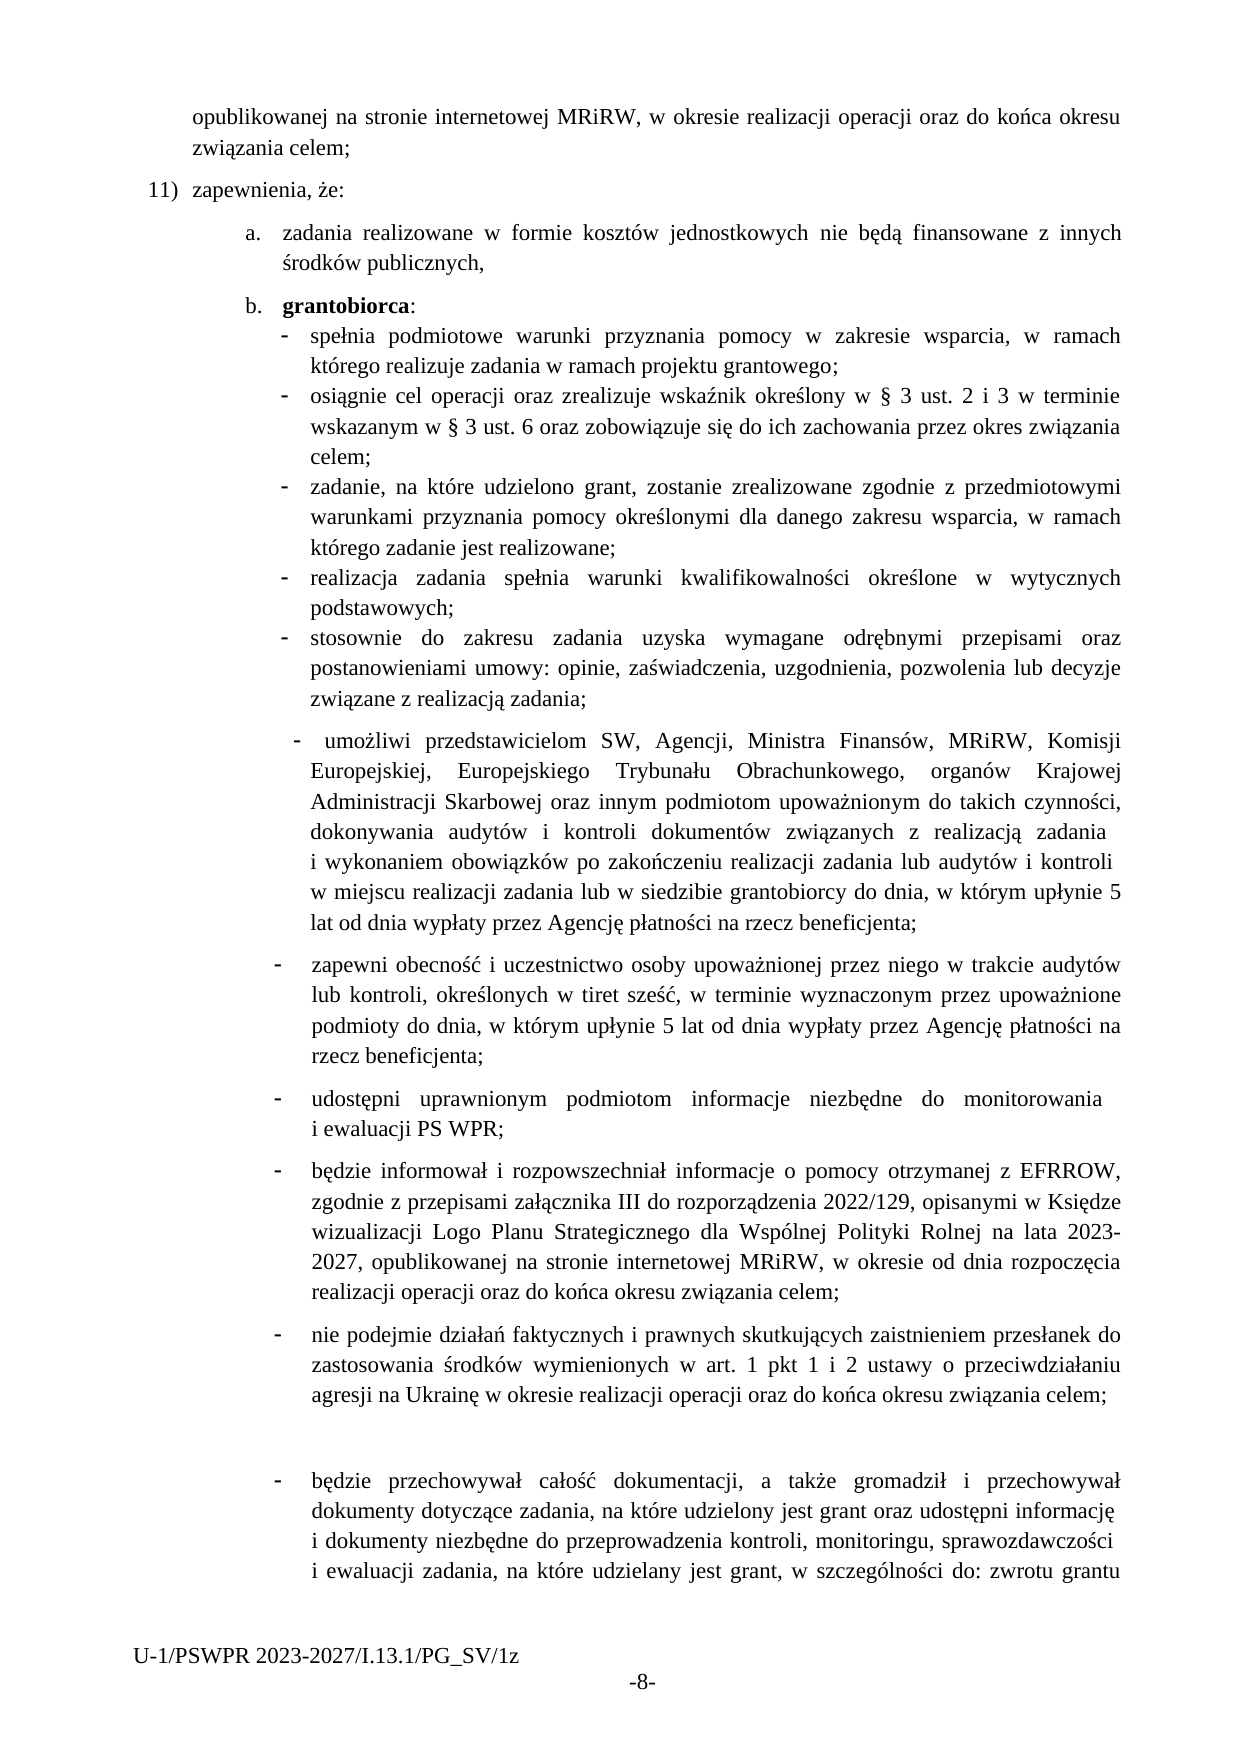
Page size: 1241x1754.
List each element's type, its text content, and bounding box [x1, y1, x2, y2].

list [148, 103, 1122, 160]
list umożliwi przedstawicielom SW, Agencji, Ministra Finansów, MRiRW, Komisji Europejskiej, Europejskiego Trybunału Obrachunkowego, organów Krajowej Administracji Skarbowej oraz innym podmiotom upoważnionym do takich czynności, dokonywania audytów i kontroli dokumentów związanych z realizacją zadania i wykonaniem obowiązków po zakończeniu realizacji zadania lub audytów i kontroli w miejscu realizacji zadania lub w siedzibie grantobiorcy do dnia, w którym upłynie 5 lat od dnia wypłaty przez Agencję płatności na rzecz beneficjenta; [293, 727, 1122, 935]
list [274, 1467, 1122, 1584]
list spełnia podmiotowe warunki przyznania pomocy w zakresie wsparcia, w ramach którego realizuje zadania w ramach projektu grantowego; [281, 322, 1122, 379]
list stosownie do zakresu zadania uzyska wymagane odrębnymi przepisami oraz postanowieniami umowy: opinie, zaświadczenia, uzgodnienia, pozwolenia lub decyzje związane z realizacją zadania; [281, 624, 1122, 711]
list zadanie, na które udzielono grant, zostanie zrealizowane zgodnie z przedmiotowymi warunkami przyznania pomocy określonymi dla danego zakresu wsparcia, w ramach którego zadanie jest realizowane; [281, 473, 1122, 560]
list zapewnienia, że: [148, 176, 1122, 203]
list zadania realizowane w formie kosztów jednostkowych nie będą finansowane z innych środków publicznych, [245, 219, 1122, 276]
list nie podejmie działań faktycznych i prawnych skutkujących zaistnieniem przesłanek do zastosowania środków wymienionych w art. 1 pkt 1 i 2 ustawy o przeciwdziałaniu agresji na Ukrainę w okresie realizacji operacji oraz do końca okresu związania celem; [274, 1321, 1122, 1408]
list zapewni obecność i uczestnictwo osoby upoważnionej przez niego w trakcie audytów lub kontroli, określonych w tiret sześć, w terminie wyznaczonym przez upoważnione podmioty do dnia, w którym upłynie 5 lat od dnia wypłaty przez Agencję płatności na rzecz beneficjenta; [274, 951, 1122, 1068]
list udostępni uprawnionym podmiotom informacje niezbędne do monitorowania i ewaluacji PS WPR; [274, 1085, 1122, 1141]
list realizacja zadania spełnia warunki kwalifikowalności określone w wytycznych podstawowych; [281, 564, 1122, 620]
list będzie informował i rozpowszechniał informacje o pomocy otrzymanej z EFRROW, zgodnie z przepisami załącznika III do rozporządzenia 2022/129, opisanymi w Księdze wizualizacji Logo Planu Strategicznego dla Wspólnej Polityki Rolnej na lata 2023-2027, opublikowanej na stronie internetowej MRiRW, w okresie od dnia rozpoczęcia realizacji operacji oraz do końca okresu związania celem; [274, 1158, 1122, 1305]
list osiągnie cel operacji oraz zrealizuje wskaźnik określony w § 3 ust. 2 i 3 w terminie wskazanym w § 3 ust. 6 oraz zobowiązuje się do ich zachowania przez okres związania celem; [281, 383, 1122, 469]
list grantobiorca: [245, 292, 1122, 318]
